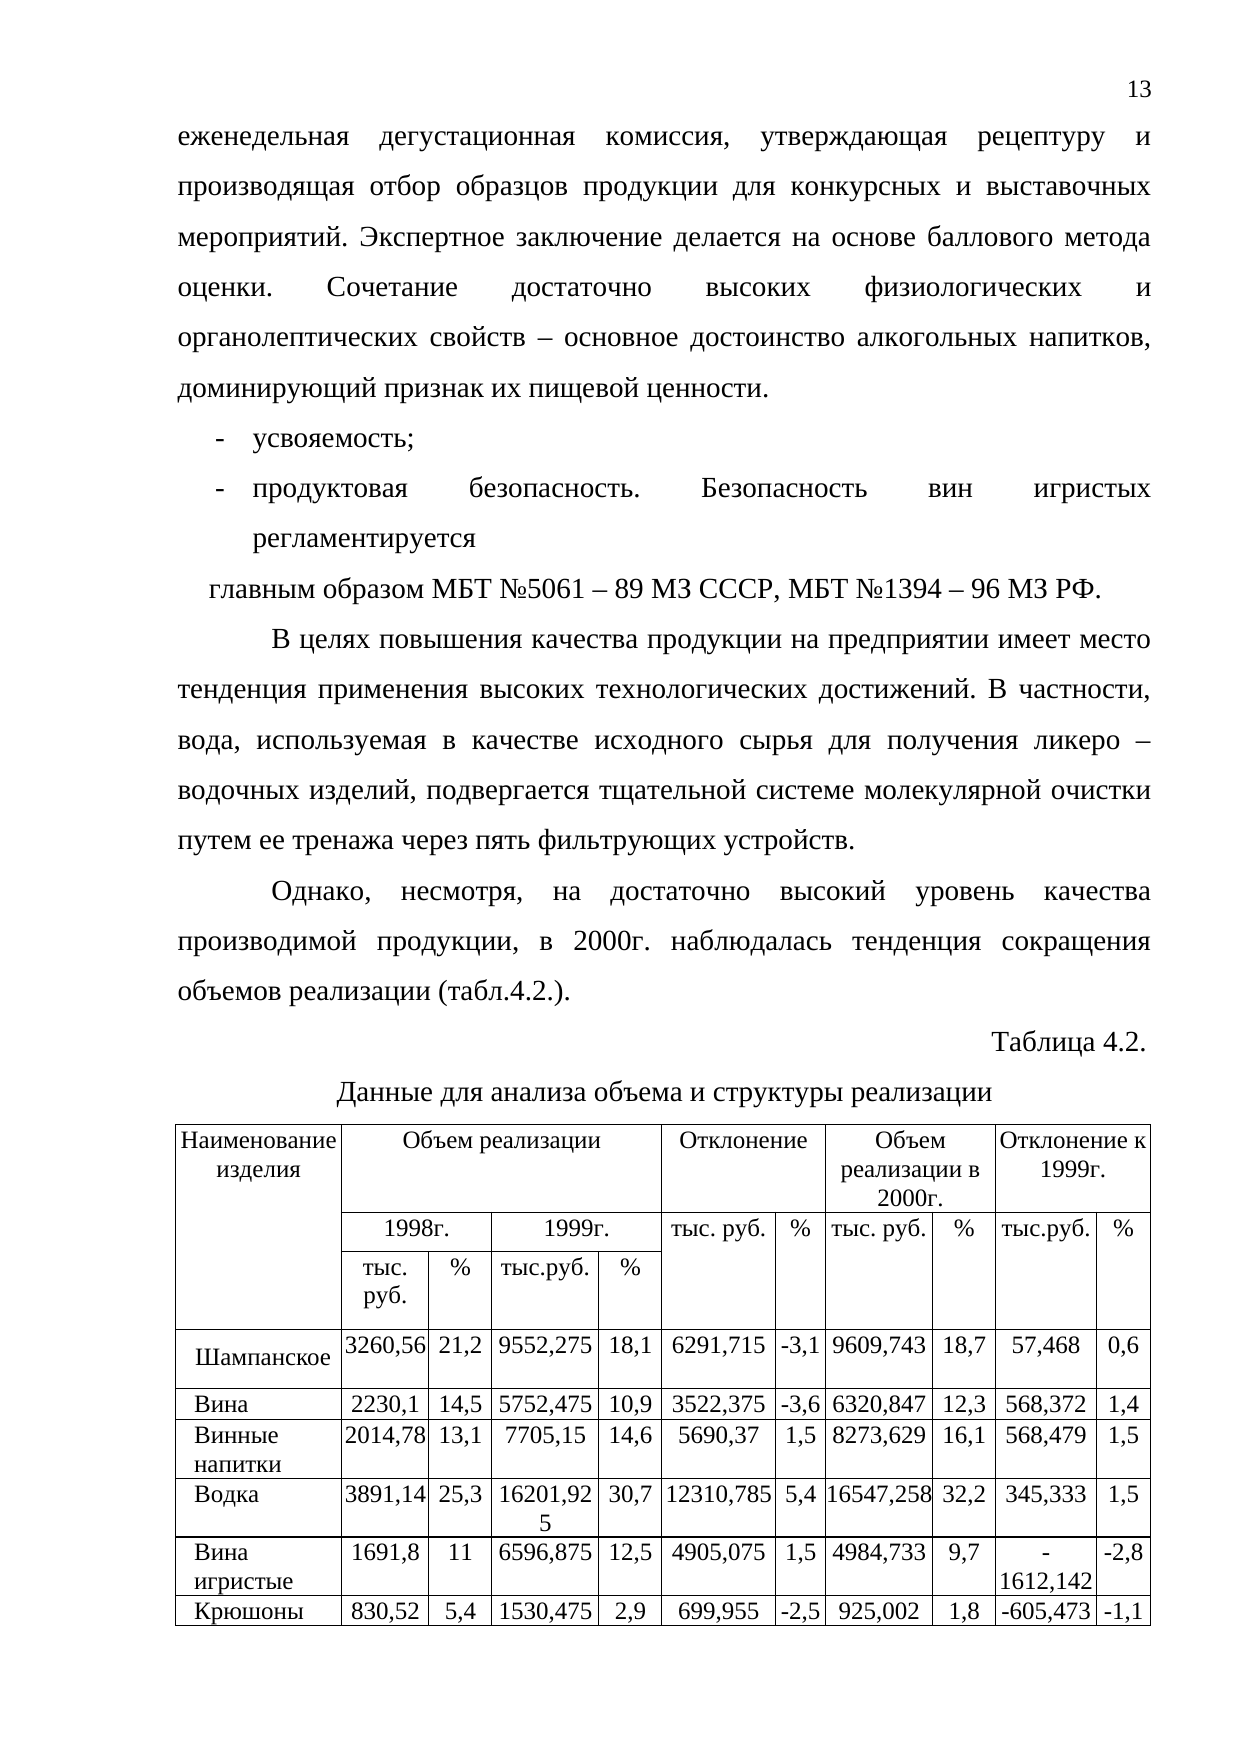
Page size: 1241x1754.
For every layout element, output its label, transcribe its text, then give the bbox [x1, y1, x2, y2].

table_cell Вина [176, 1389, 341, 1419]
table_cell Винные напитки [176, 1420, 341, 1478]
table_cell 14,5 [429, 1389, 491, 1419]
table_cell 16201,925 [492, 1479, 598, 1536]
list усвояемость; [215, 420, 1152, 453]
table_cell 30,7 [599, 1479, 661, 1536]
table_cell 6320,847 [826, 1389, 932, 1419]
table_cell 4984,733 [826, 1538, 932, 1595]
table_header Объем реализации [342, 1125, 661, 1212]
table_cell -2,8 [1097, 1538, 1150, 1595]
table_cell 0,6 [1097, 1330, 1150, 1388]
table_cell 3260,56 [342, 1330, 428, 1388]
table_cell 11 [429, 1538, 491, 1595]
table_cell -1,1 [1097, 1596, 1150, 1625]
table_cell 9552,275 [492, 1330, 598, 1388]
table_cell 14,6 [599, 1420, 661, 1478]
table_cell 1,4 [1097, 1389, 1150, 1419]
table_cell 8273,629 [826, 1420, 932, 1478]
table_cell 4905,075 [662, 1538, 775, 1595]
table_cell 2014,78 [342, 1420, 428, 1478]
table_cell тыс.руб. [492, 1252, 598, 1329]
table_cell Водка [176, 1479, 341, 1536]
table_cell 12,3 [933, 1389, 995, 1419]
table_cell % [933, 1213, 995, 1329]
table_header Наименование изделия [176, 1125, 341, 1329]
table_cell 1,8 [933, 1596, 995, 1625]
text Однако, несмотря, на достаточно высокий уровень качества производимой продукции, в 2000г. наблюдалась тенденция сокращения объемов реализации (табл.4.2.). [177, 873, 1152, 1007]
table_cell 1691,8 [342, 1538, 428, 1595]
table_cell 1999г. [492, 1213, 661, 1251]
table_cell 32,2 [933, 1479, 995, 1536]
table_cell 1,5 [776, 1538, 825, 1595]
table_cell 25,3 [429, 1479, 491, 1536]
table_cell 9609,743 [826, 1330, 932, 1388]
table_cell тыс. руб. [826, 1213, 932, 1329]
table_cell 9,7 [933, 1538, 995, 1595]
list продуктовая безопасность. Безопасность вин игристых регламентируется [215, 470, 1152, 554]
table_cell Вина игристые [176, 1538, 341, 1595]
table_cell 2230,1 [342, 1389, 428, 1419]
table_cell 1998г. [342, 1213, 491, 1251]
table_header Отклонение к 1999г. [996, 1125, 1150, 1212]
table_cell % [776, 1213, 825, 1329]
table_cell Шампанское [176, 1330, 341, 1388]
table_header Отклонение [662, 1125, 825, 1212]
table_cell -605,473 [996, 1596, 1096, 1625]
table_cell 13,1 [429, 1420, 491, 1478]
table_cell 5752,475 [492, 1389, 598, 1419]
table_cell тыс. руб. [662, 1213, 775, 1329]
table_cell 16,1 [933, 1420, 995, 1478]
table_cell 925,002 [826, 1596, 932, 1625]
table_cell тыс.руб. [996, 1213, 1096, 1329]
table_cell 1,5 [776, 1420, 825, 1478]
table_cell -3,6 [776, 1389, 825, 1419]
table_cell 1530,475 [492, 1596, 598, 1625]
text еженедельная дегустационная комиссия, утверждающая рецептуру и производящая отбор образцов продукции для конкурсных и выставочных мероприятий. Экспертное заключение делается на основе баллового метода оценки. Сочетание достаточно высоких физиологических и органолептических свойств – основное достоинство алкогольных напитков, доминирующий признак их пищевой ценности. [177, 118, 1152, 403]
table_cell -1612,142 [996, 1538, 1096, 1595]
table_cell 6291,715 [662, 1330, 775, 1388]
table_cell 12310,785 [662, 1479, 775, 1536]
table_cell 5,4 [429, 1596, 491, 1625]
table_cell 568,372 [996, 1389, 1096, 1419]
table_cell 1,5 [1097, 1420, 1150, 1478]
table_cell 10,9 [599, 1389, 661, 1419]
table_cell 16547,258 [826, 1479, 932, 1536]
table_header Объем реализации в 2000г. [826, 1125, 995, 1212]
table_cell 3522,375 [662, 1389, 775, 1419]
subtitle Данные для анализа объема и структуры реализации [177, 1074, 1152, 1108]
table_cell Крюшоны [176, 1596, 341, 1625]
table_cell -3,1 [776, 1330, 825, 1388]
table_cell 21,2 [429, 1330, 491, 1388]
table_cell тыс. руб. [342, 1252, 428, 1329]
table_cell 5,4 [776, 1479, 825, 1536]
table_cell -2,5 [776, 1596, 825, 1625]
table_cell 568,479 [996, 1420, 1096, 1478]
table_cell % [1097, 1213, 1150, 1329]
text В целях повышения качества продукции на предприятии имеет место тенденция применения высоких технологических достижений. В частности, вода, используемая в качестве исходного сырья для получения ликеро – водочных изделий, подвергается тщательной системе молекулярной очистки путем ее тренажа через пять фильтрующих устройств. [177, 621, 1152, 856]
text Таблица 4.2. [177, 1024, 1146, 1057]
table_cell % [429, 1252, 491, 1329]
table_cell 699,955 [662, 1596, 775, 1625]
table_cell 3891,14 [342, 1479, 428, 1536]
table_cell 830,52 [342, 1596, 428, 1625]
table_cell 1,5 [1097, 1479, 1150, 1536]
table_cell 6596,875 [492, 1538, 598, 1595]
table_cell 18,7 [933, 1330, 995, 1388]
table_cell 5690,37 [662, 1420, 775, 1478]
table_cell 12,5 [599, 1538, 661, 1595]
text главным образом МБТ №5061 – 89 МЗ СССР, МБТ №1394 – 96 МЗ РФ. [177, 571, 1146, 604]
table_cell 57,468 [996, 1330, 1096, 1388]
table_cell 2,9 [599, 1596, 661, 1625]
table_cell 345,333 [996, 1479, 1096, 1536]
table_cell 7705,15 [492, 1420, 598, 1478]
table_cell % [599, 1252, 661, 1329]
table_cell 18,1 [599, 1330, 661, 1388]
